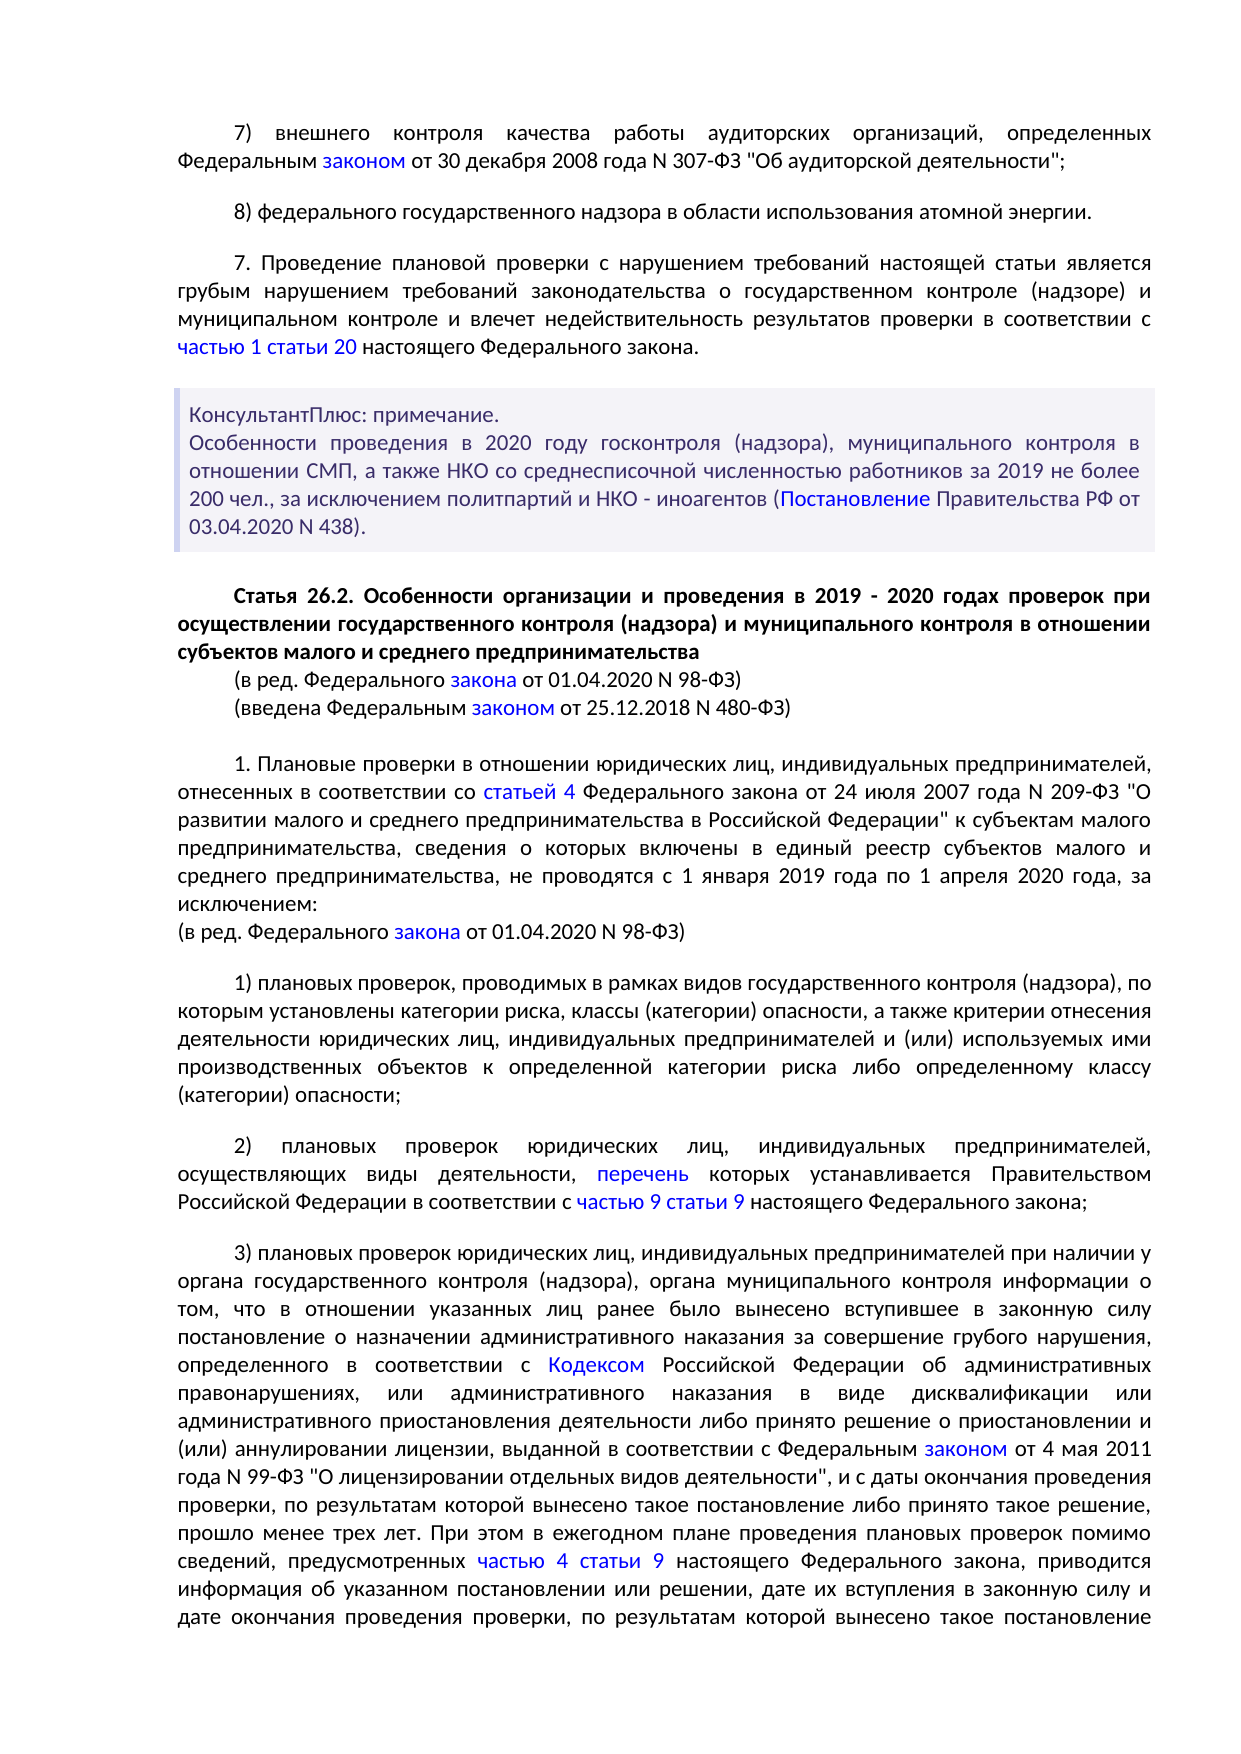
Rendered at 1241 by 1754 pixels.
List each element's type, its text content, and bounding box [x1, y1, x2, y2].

text (в ред. Федерального закона от 01.04.2020 N 98-ФЗ) [177, 917, 1152, 945]
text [177, 1238, 1152, 1630]
text 7. Проведение плановой проверки с нарушением требований настоящей статьи является грубым нарушением требований законодательства о государственном контроле (надзоре) и муниципальном контроле и влечет недействительность результатов проверки в соответствии с частью 1 статьи 20 настоящего Федерального закона. [177, 248, 1152, 360]
text 1) плановых проверок, проводимых в рамках видов государственного контроля (надзора), по которым установлены категории риска, классы (категории) опасности, а также критерии отнесения деятельности юридических лиц, индивидуальных предпринимателей и (или) используемых ими производственных объектов к определенной категории риска либо определенному классу (категории) опасности; [177, 968, 1152, 1108]
text 8) федерального государственного надзора в области использования атомной энергии. [177, 197, 1152, 225]
table_header КонсультантПлюс: примечание. Особенности проведения в 2020 году госконтроля (надзора), муниципального контроля в отношении СМП, а также НКО со среднесписочной численностью работников за 2019 не более 200 чел., за исключением политпартий и НКО - иноагентов (Постановление Правительства РФ от 03.04.2020 N 438). [180, 388, 1149, 552]
text 7) внешнего контроля качества работы аудиторских организаций, определенных Федеральным законом от 30 декабря 2008 года N 307-ФЗ "Об аудиторской деятельности"; [177, 118, 1152, 174]
text 2) плановых проверок юридических лиц, индивидуальных предпринимателей, осуществляющих виды деятельности, перечень которых устанавливается Правительством Российской Федерации в соответствии с частью 9 статьи 9 настоящего Федерального закона; [177, 1131, 1152, 1215]
text (введена Федеральным законом от 25.12.2018 N 480-ФЗ) [177, 693, 1152, 721]
title Статья 26.2. Особенности организации и проведения в 2019 - 2020 годах проверок при осуществлении государственного контроля (надзора) и муниципального контроля в отношении субъектов малого и среднего предпринимательства [177, 581, 1152, 665]
text 1. Плановые проверки в отношении юридических лиц, индивидуальных предпринимателей, отнесенных в соответствии со статьей 4 Федерального закона от 24 июля 2007 года N 209-ФЗ "О развитии малого и среднего предпринимательства в Российской Федерации" к субъектам малого предпринимательства, сведения о которых включены в единый реестр субъектов малого и среднего предпринимательства, не проводятся с 1 января 2019 года по 1 апреля 2020 года, за исключением: [177, 749, 1152, 917]
text (в ред. Федерального закона от 01.04.2020 N 98-ФЗ) [177, 665, 1152, 693]
